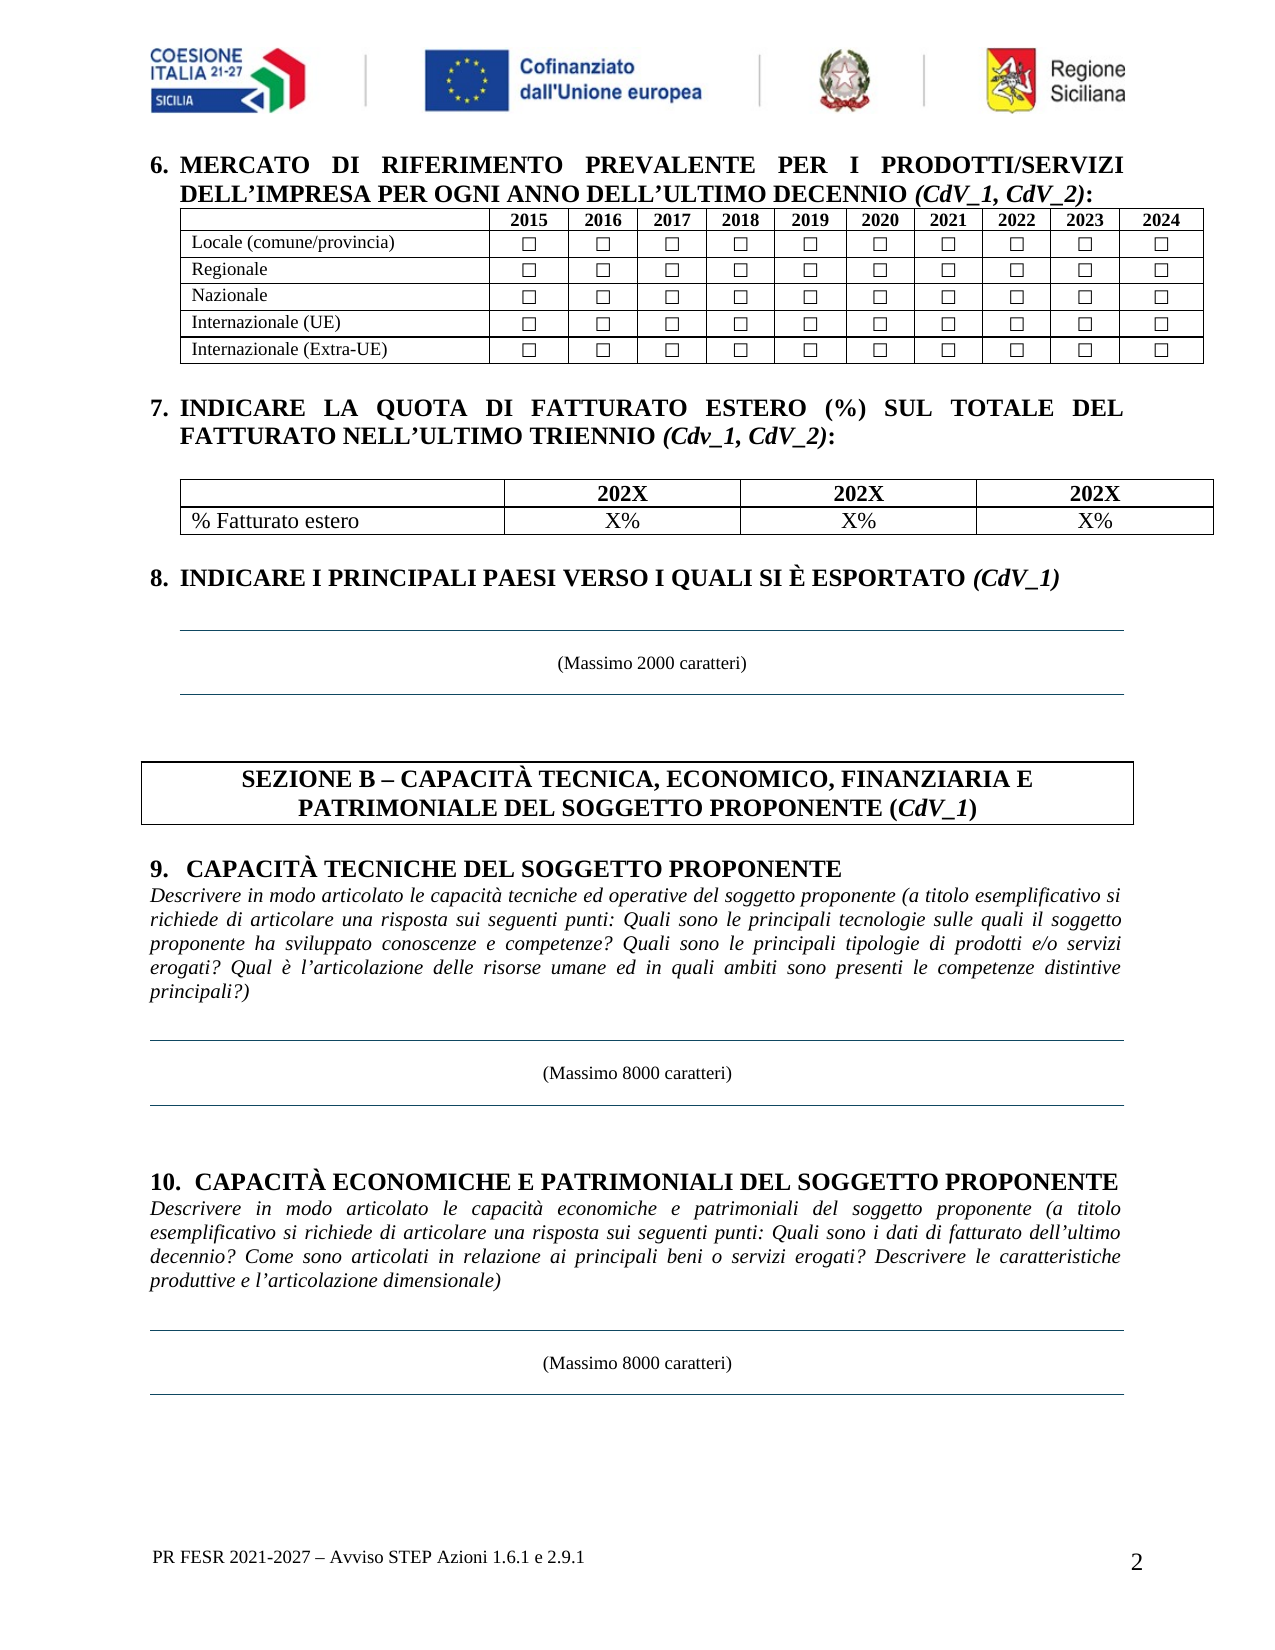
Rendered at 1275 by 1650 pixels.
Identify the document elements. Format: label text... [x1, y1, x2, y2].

table_cell % Fatturato estero [181, 508, 504, 534]
list INDICARE I PRINCIPALI PAESI VERSO I QUALI SI È ESPORTATO (CdV_1) [150, 563, 1125, 592]
table_header 2020 [847, 209, 914, 230]
list CAPACITÀ TECNICHE DEL SOGGETTO PROPONENTE [150, 854, 1125, 883]
table_cell Nazionale [181, 284, 489, 310]
text SEZIONE B – CAPACITÀ TECNICA, ECONOMICO, FINANZIARIA E PATRIMONIALE DEL SOGGETTO PROPONENTE (CdV_1) [142, 763, 1133, 824]
table_header 2023 [1051, 209, 1119, 230]
table_header 202X [505, 480, 740, 506]
text (Massimo 8000 caratteri) [150, 1041, 1124, 1105]
table_cell Internazionale (Extra-UE) [181, 338, 489, 363]
table_cell Internazionale (UE) [181, 311, 489, 336]
list MERCATO DI RIFERIMENTO PREVALENTE PER I PRODOTTI/SERVIZI DELL’IMPRESA PER OGNI ANNO DELL’ULTIMO DECENNIO (CdV_1, CdV_2): [150, 150, 1125, 207]
table_header 2024 [1120, 209, 1203, 230]
table_cell X% [741, 508, 976, 534]
table_header [181, 209, 489, 230]
text (Massimo 2000 caratteri) [179, 631, 1124, 695]
text Descrivere in modo articolato le capacità economiche e patrimoniali del soggetto proponente (a titolo esemplificativo si richiede di articolare una risposta sui seguenti punti: Quali sono i dati di fatturato dell’ultimo decennio? Come sono articolati in relazione ai principali beni o servizi erogati? Descrivere le caratteristiche produttive e l’articolazione dimensionale) [150, 1196, 1125, 1292]
table_header 2016 [569, 209, 637, 230]
table_cell Regionale [181, 258, 489, 283]
picture [150, 47, 1125, 114]
list CAPACITÀ ECONOMICHE E PATRIMONIALI DEL SOGGETTO PROPONENTE [150, 1167, 1125, 1196]
table_cell X% [977, 508, 1213, 534]
text (Massimo 8000 caratteri) [150, 1331, 1124, 1394]
text Descrivere in modo articolato le capacità tecniche ed operative del soggetto proponente (a titolo esemplificativo si richiede di articolare una risposta sui seguenti punti: Quali sono le principali tecnologie sulle quali il soggetto proponente ha sviluppato conoscenze e competenze? Quali sono le principali tipologie di prodotti e/o servizi erogati? Qual è l’articolazione delle risorse umane ed in quali ambiti sono presenti le competenze distintive principali?) [150, 883, 1125, 1003]
table_header 2019 [775, 209, 846, 230]
table_header [181, 480, 504, 506]
table_header 2015 [490, 209, 568, 230]
table_header 2022 [983, 209, 1050, 230]
list INDICARE LA QUOTA DI FATTURATO ESTERO (%) SUL TOTALE DEL FATTURATO NELL’ULTIMO TRIENNIO (Cdv_1, CdV_2): [150, 393, 1125, 450]
table_header 2017 [638, 209, 706, 230]
table_header 202X [977, 480, 1213, 506]
table_header 202X [741, 480, 976, 506]
table_header 2021 [915, 209, 982, 230]
table_cell X% [505, 508, 740, 534]
table_header 2018 [707, 209, 774, 230]
table_cell Locale (comune/provincia) [181, 231, 489, 257]
